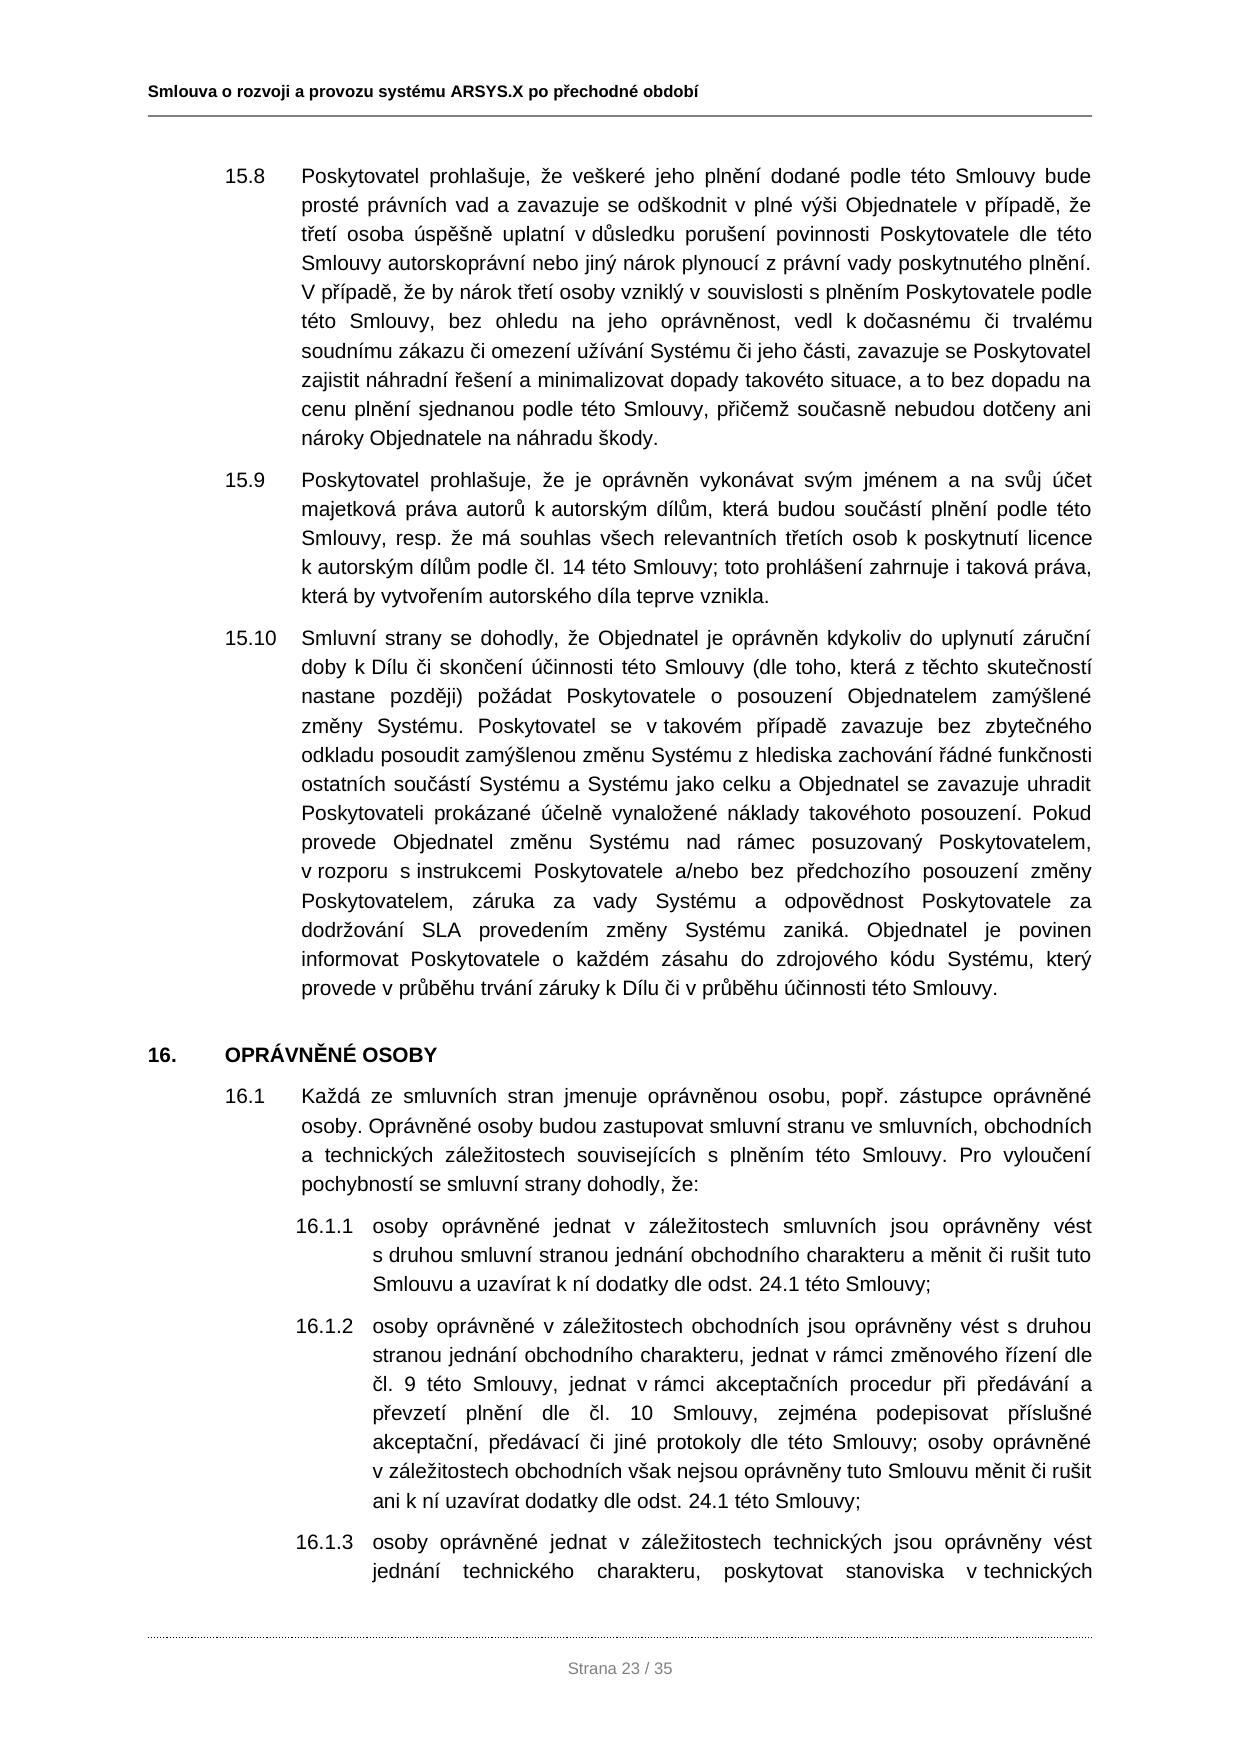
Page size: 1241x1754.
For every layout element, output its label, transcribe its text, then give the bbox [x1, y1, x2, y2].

list osoby oprávněné jednat v záležitostech smluvních jsou oprávněny vést s druhou smluvní stranou jednání obchodního charakteru a měnit či rušit tuto Smlouvu a uzavírat k ní dodatky dle odst. 24.1 této Smlouvy; [295, 1210, 1092, 1297]
list osoby oprávněné v záležitostech obchodních jsou oprávněny vést s druhou stranou jednání obchodního charakteru, jednat v rámci změnového řízení dle čl. 9 této Smlouvy, jednat v rámci akceptačních procedur při předávání a převzetí plnění dle čl. 10 Smlouvy, zejména podepisovat příslušné akceptační, předávací či jiné protokoly dle této Smlouvy; osoby oprávněné v záležitostech obchodních však nejsou oprávněny tuto Smlouvu měnit či rušit ani k ní uzavírat dodatky dle odst. 24.1 této Smlouvy; [295, 1310, 1092, 1514]
text Smluvní strany se dohodly, že Objednatel je oprávněn kdykoliv do uplynutí záruční doby k Dílu či skončení účinnosti této Smlouvy (dle toho, která z těchto skutečností nastane později) požádat Poskytovatele o posouzení Objednatelem zamýšlené změny Systému. Poskytovatel se v takovém případě zavazuje bez zbytečného odkladu posoudit zamýšlenou změnu Systému z hlediska zachování řádné funkčnosti ostatních součástí Systému a Systému jako celku a Objednatel se zavazuje uhradit Poskytovateli prokázané účelně vynaložené náklady takovéhoto posouzení. Pokud provede Objednatel změnu Systému nad rámec posuzovaný Poskytovatelem, v rozporu s instrukcemi Poskytovatele a/nebo bez předchozího posouzení změny Poskytovatelem, záruka za vady Systému a odpovědnost Poskytovatele za dodržování SLA provedením změny Systému zaniká. Objednatel je povinen informovat Poskytovatele o každém zásahu do zdrojového kódu Systému, který provede v průběhu trvání záruky k Dílu či v průběhu účinnosti této Smlouvy. [224, 622, 1092, 1001]
text Poskytovatel prohlašuje, že je oprávněn vykonávat svým jménem a na svůj účet majetková práva autorů k autorským dílům, která budou součástí plnění podle této Smlouvy, resp. že má souhlas všech relevantních třetích osob k poskytnutí licence k autorským dílům podle čl. 14 této Smlouvy; toto prohlášení zahrnuje i taková práva, která by vytvořením autorského díla teprve vznikla. [224, 464, 1092, 610]
text OPRÁVNĚNÉ OSOBY [148, 1039, 1092, 1068]
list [295, 1526, 1092, 1585]
text Poskytovatel prohlašuje, že veškeré jeho plnění dodané podle této Smlouvy bude prosté právních vad a zavazuje se odškodnit v plné výši Objednatele v případě, že třetí osoba úspěšně uplatní v důsledku porušení povinnosti Poskytovatele dle této Smlouvy autorskoprávní nebo jiný nárok plynoucí z právní vady poskytnutého plnění. V případě, že by nárok třetí osoby vzniklý v souvislosti s plněním Poskytovatele podle této Smlouvy, bez ohledu na jeho oprávněnost, vedl k dočasnému či trvalému soudnímu zákazu či omezení užívání Systému či jeho části, zavazuje se Poskytovatel zajistit náhradní řešení a minimalizovat dopady takovéto situace, a to bez dopadu na cenu plnění sjednanou podle této Smlouvy, přičemž současně nebudou dotčeny ani nároky Objednatele na náhradu škody. [224, 160, 1092, 451]
text Každá ze smluvních stran jmenuje oprávněnou osobu, popř. zástupce oprávněné osoby. Oprávněné osoby budou zastupovat smluvní stranu ve smluvních, obchodních a technických záležitostech souvisejících s plněním této Smlouvy. Pro vyloučení pochybností se smluvní strany dohodly, že: [224, 1081, 1092, 1197]
